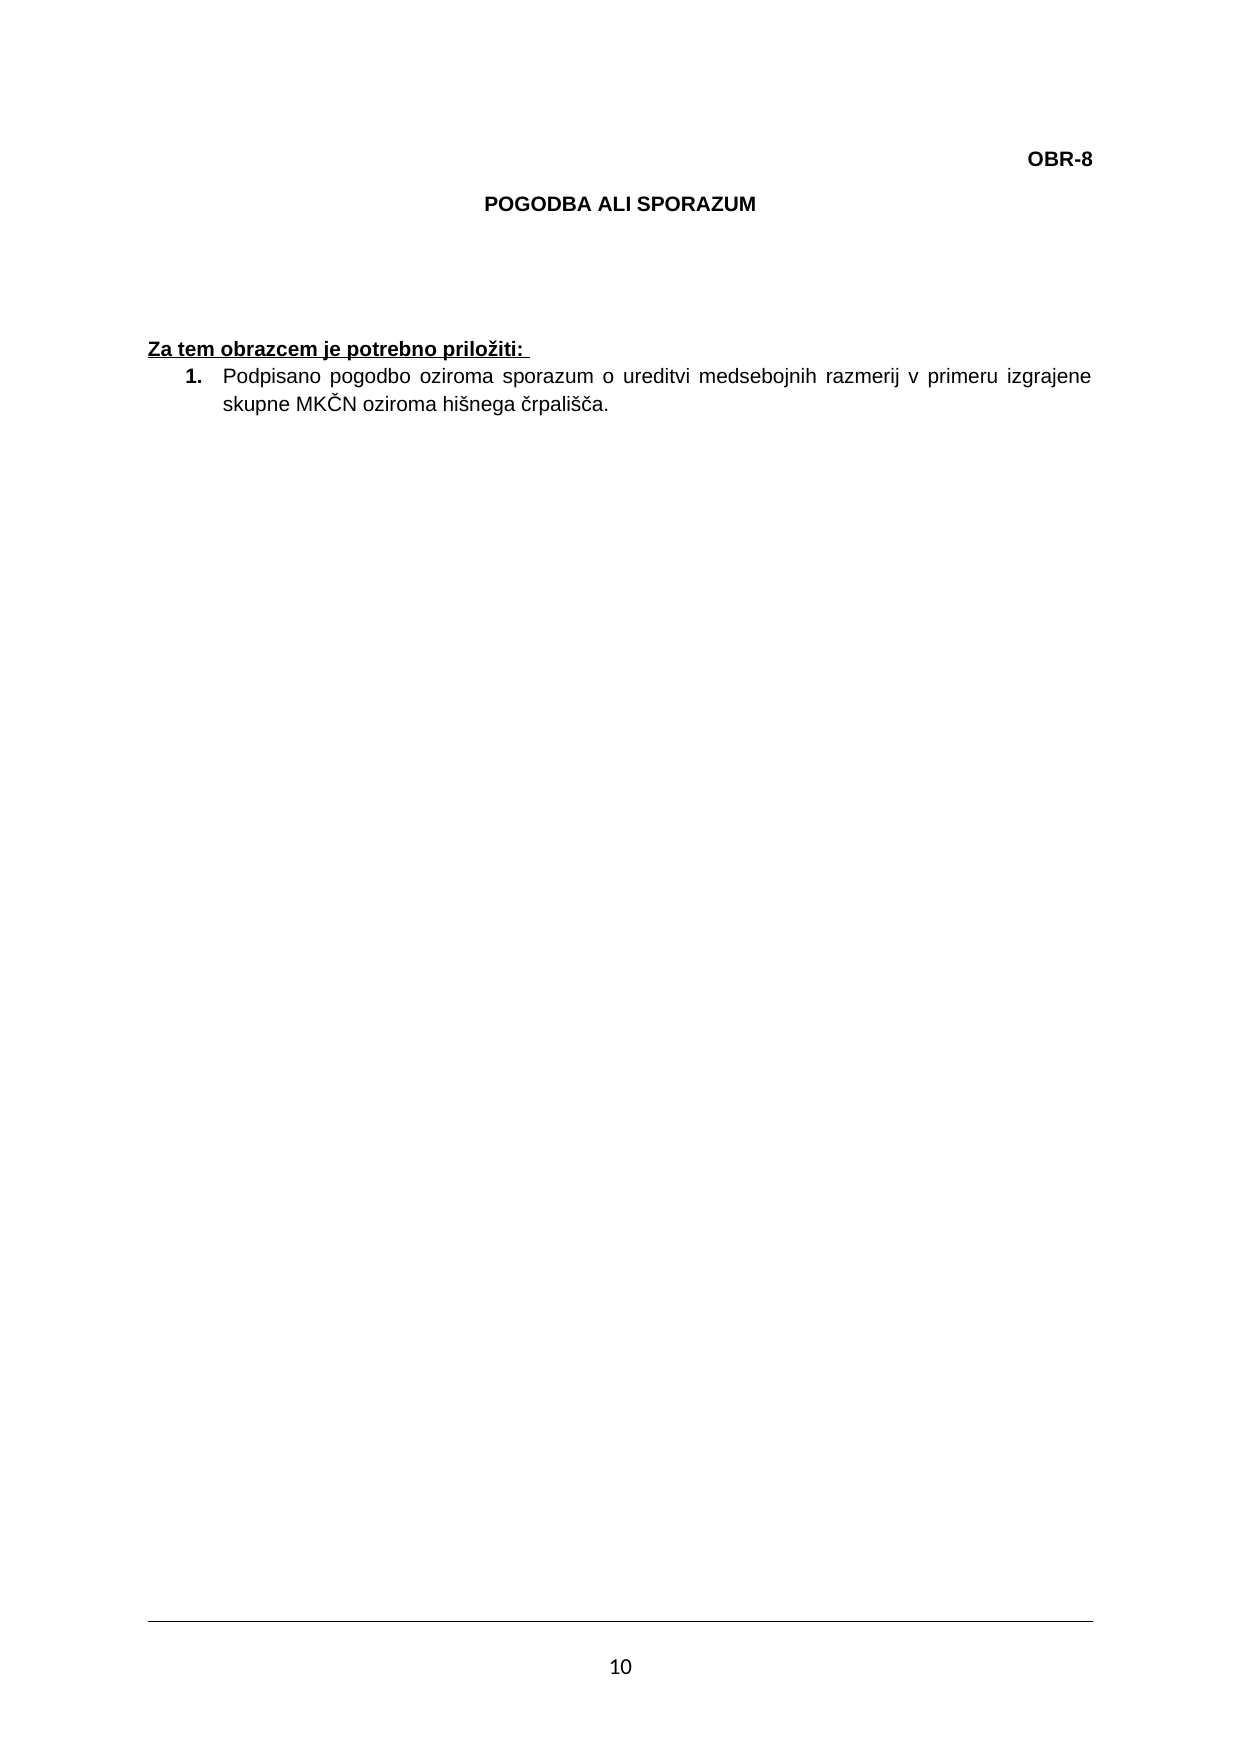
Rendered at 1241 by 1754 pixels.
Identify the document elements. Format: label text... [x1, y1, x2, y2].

list Podpisano pogodbo oziroma sporazum o ureditvi medsebojnih razmerij v primeru izgrajene skupne MKČN oziroma hišnega črpališča. [185, 364, 1093, 415]
text POGODBA ALI SPORAZUM [148, 191, 1093, 215]
text OBR-8 [150, 148, 1093, 171]
text Za tem obrazcem je potrebno priložiti: [148, 336, 1093, 360]
